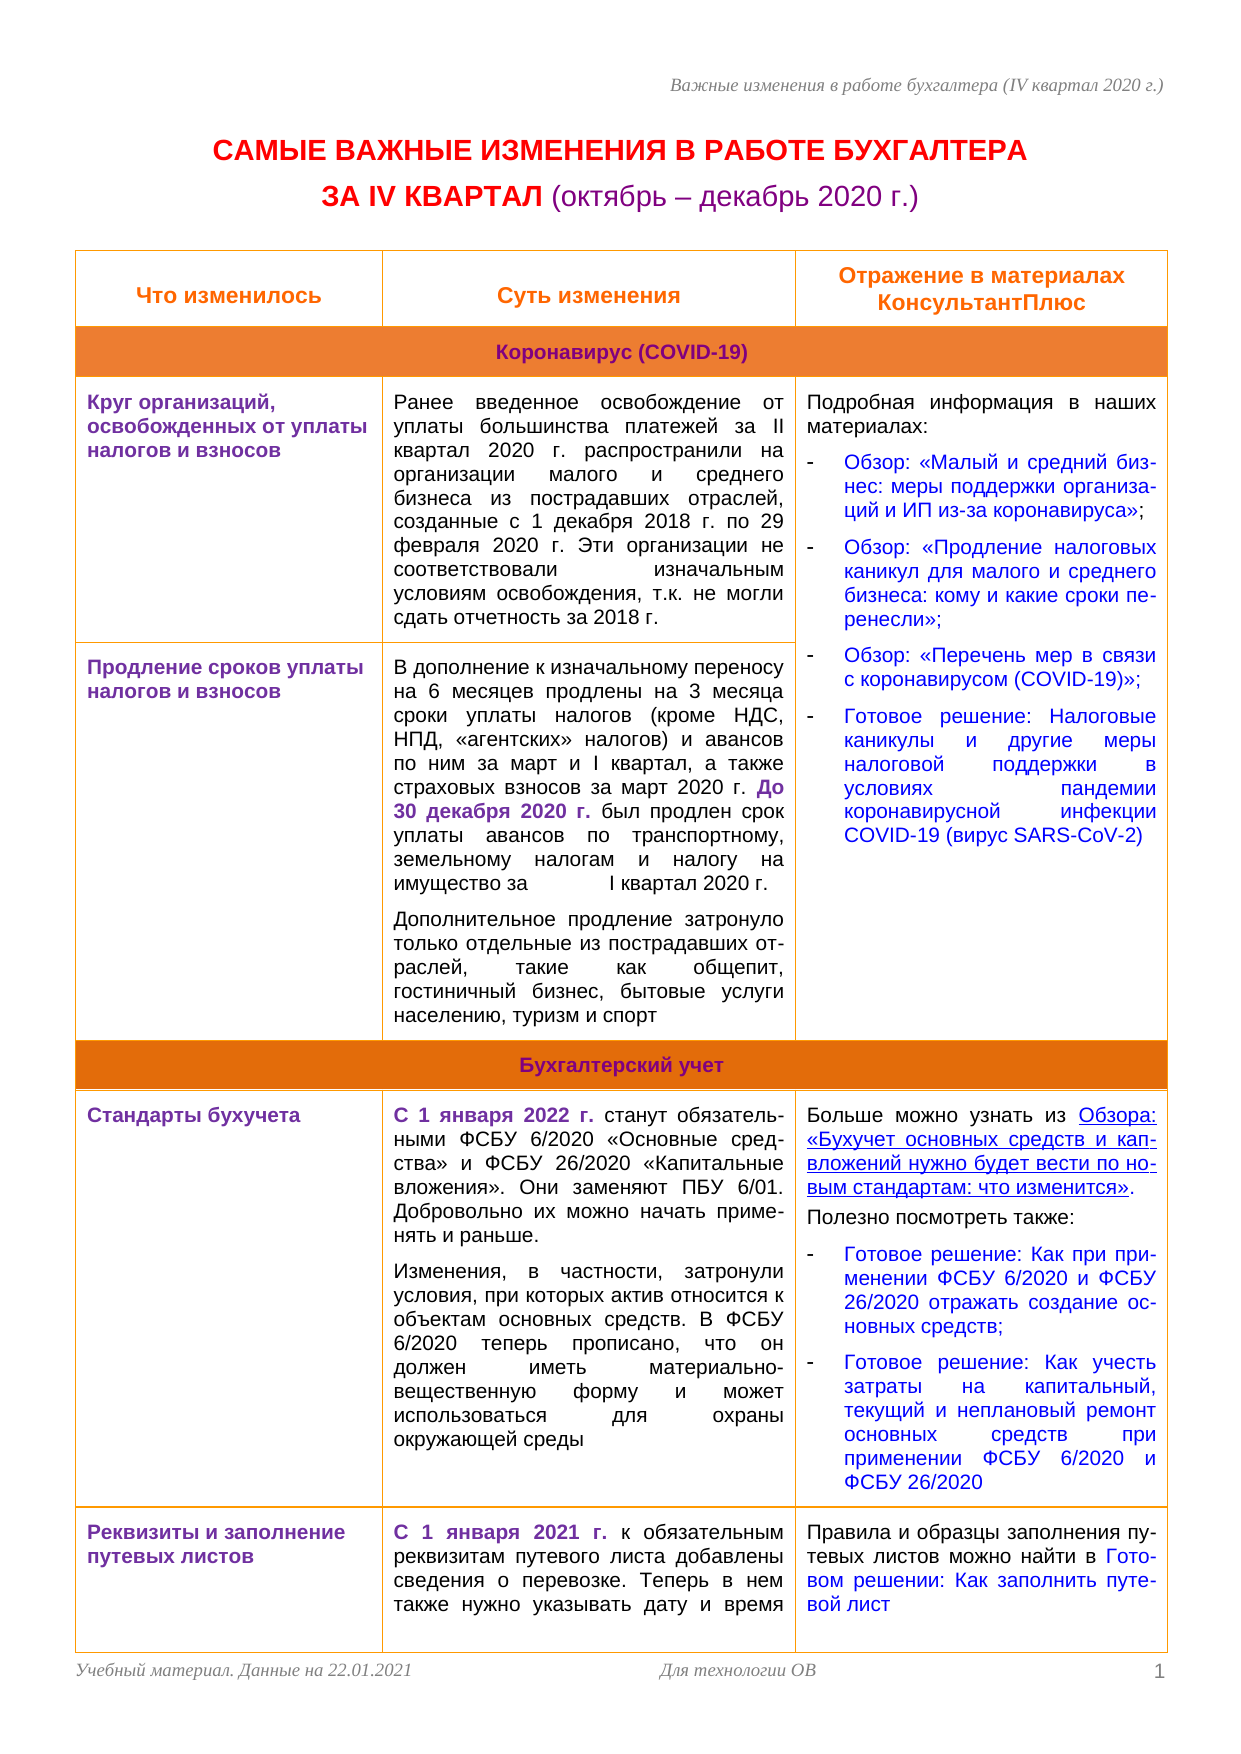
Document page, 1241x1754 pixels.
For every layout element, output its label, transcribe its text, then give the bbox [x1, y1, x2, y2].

table_header Что изменилось [76, 251, 382, 326]
table_cell Ранее введенное освобождение от уплаты большинства платежей за II квартал 2020 г. распространили на организации малого и среднего бизнеса из пострадавших отраслей, созданные с 1 декабря 2018 г. по 29 февраля 2020 г. Эти организации не соответствовали изначальным условиям освобождения, т.к. не могли сдать отчетность за 2018 г. [383, 377, 795, 642]
table_cell С 1 января 2022 г. станут обязательными ФСБУ 6/2020 «Основные средства» и ФСБУ 26/2020 «Капитальные вложения». Они заменяют ПБУ 6/01. Добровольно их можно начать применять и раньше. Изменения, в частности, затронули условия, при которых актив относится к объектам основных средств. В ФСБУ 6/2020 теперь прописано, что он должен иметь материально-вещественную форму и может использоваться для охраны окружающей среды [383, 1091, 795, 1506]
table_cell Коронавирус (COVID-19) [76, 327, 1167, 376]
table_header Суть изменения [383, 251, 795, 326]
table_cell Бухгалтерский учет [76, 1041, 1167, 1089]
table_cell Подробная информация в наших материалах: Обзор: «Малый и средний бизнес: меры поддержки организаций и ИП из-за коронавируса»; Обзор: «Продление налоговых каникул для малого и среднего бизнеса: кому и какие сроки перенесли»; Обзор: «Перечень мер в связи с коронавирусом (COVID-19)»; Готовое решение: Налоговые каникулы и другие меры налоговой поддержки в условиях пандемии коронавирусной инфекции COVID-19 (вирус SARS-CoV-2) [796, 377, 1167, 1039]
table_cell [383, 1508, 795, 1652]
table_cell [796, 1508, 1167, 1652]
table_cell В дополнение к изначальному переносу на 6 месяцев продлены на 3 месяца сроки уплаты налогов (кроме НДС, НПД, «агентских» налогов) и авансов по ним за март и I квартал, а также страховых взносов за март 2020 г. До 30 декабря 2020 г. был продлен срок уплаты авансов по транспортному, земельному налогам и налогу на имущество за I квартал 2020 г. Дополнительное продление затронуло только отдельные из пострадавших отраслей, такие как общепит, гостиничный бизнес, бытовые услуги населению, туризм и спорт [383, 643, 795, 1039]
text ЗА IV КВАРТАЛ (октябрь – декабрь 2020 г.) [75, 179, 1165, 212]
text САМЫЕ ВАЖНЫЕ ИЗМЕНЕНИЯ В РАБОТЕ БУХГАЛТЕРА [75, 133, 1165, 166]
table_cell Больше можно узнать из Обзора: «Бухучет основных средств и капвложений нужно будет вести по новым стандартам: что изменится». Полезно посмотреть также: Готовое решение: Как при применении ФСБУ 6/2020 и ФСБУ 26/2020 отражать создание основных средств; Готовое решение: Как учесть затраты на капитальный, текущий и неплановый ремонт основных средств при применении ФСБУ 6/2020 и ФСБУ 26/2020 [796, 1091, 1167, 1506]
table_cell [76, 1508, 382, 1652]
table_header Отражение в материалах КонсультантПлюс [796, 251, 1167, 326]
table_cell Стандарты бухучета [76, 1091, 382, 1506]
table_cell Круг организаций, освобожденных от уплаты налогов и взносов [76, 377, 382, 642]
table_cell Продление сроков уплаты налогов и взносов [76, 643, 382, 1039]
